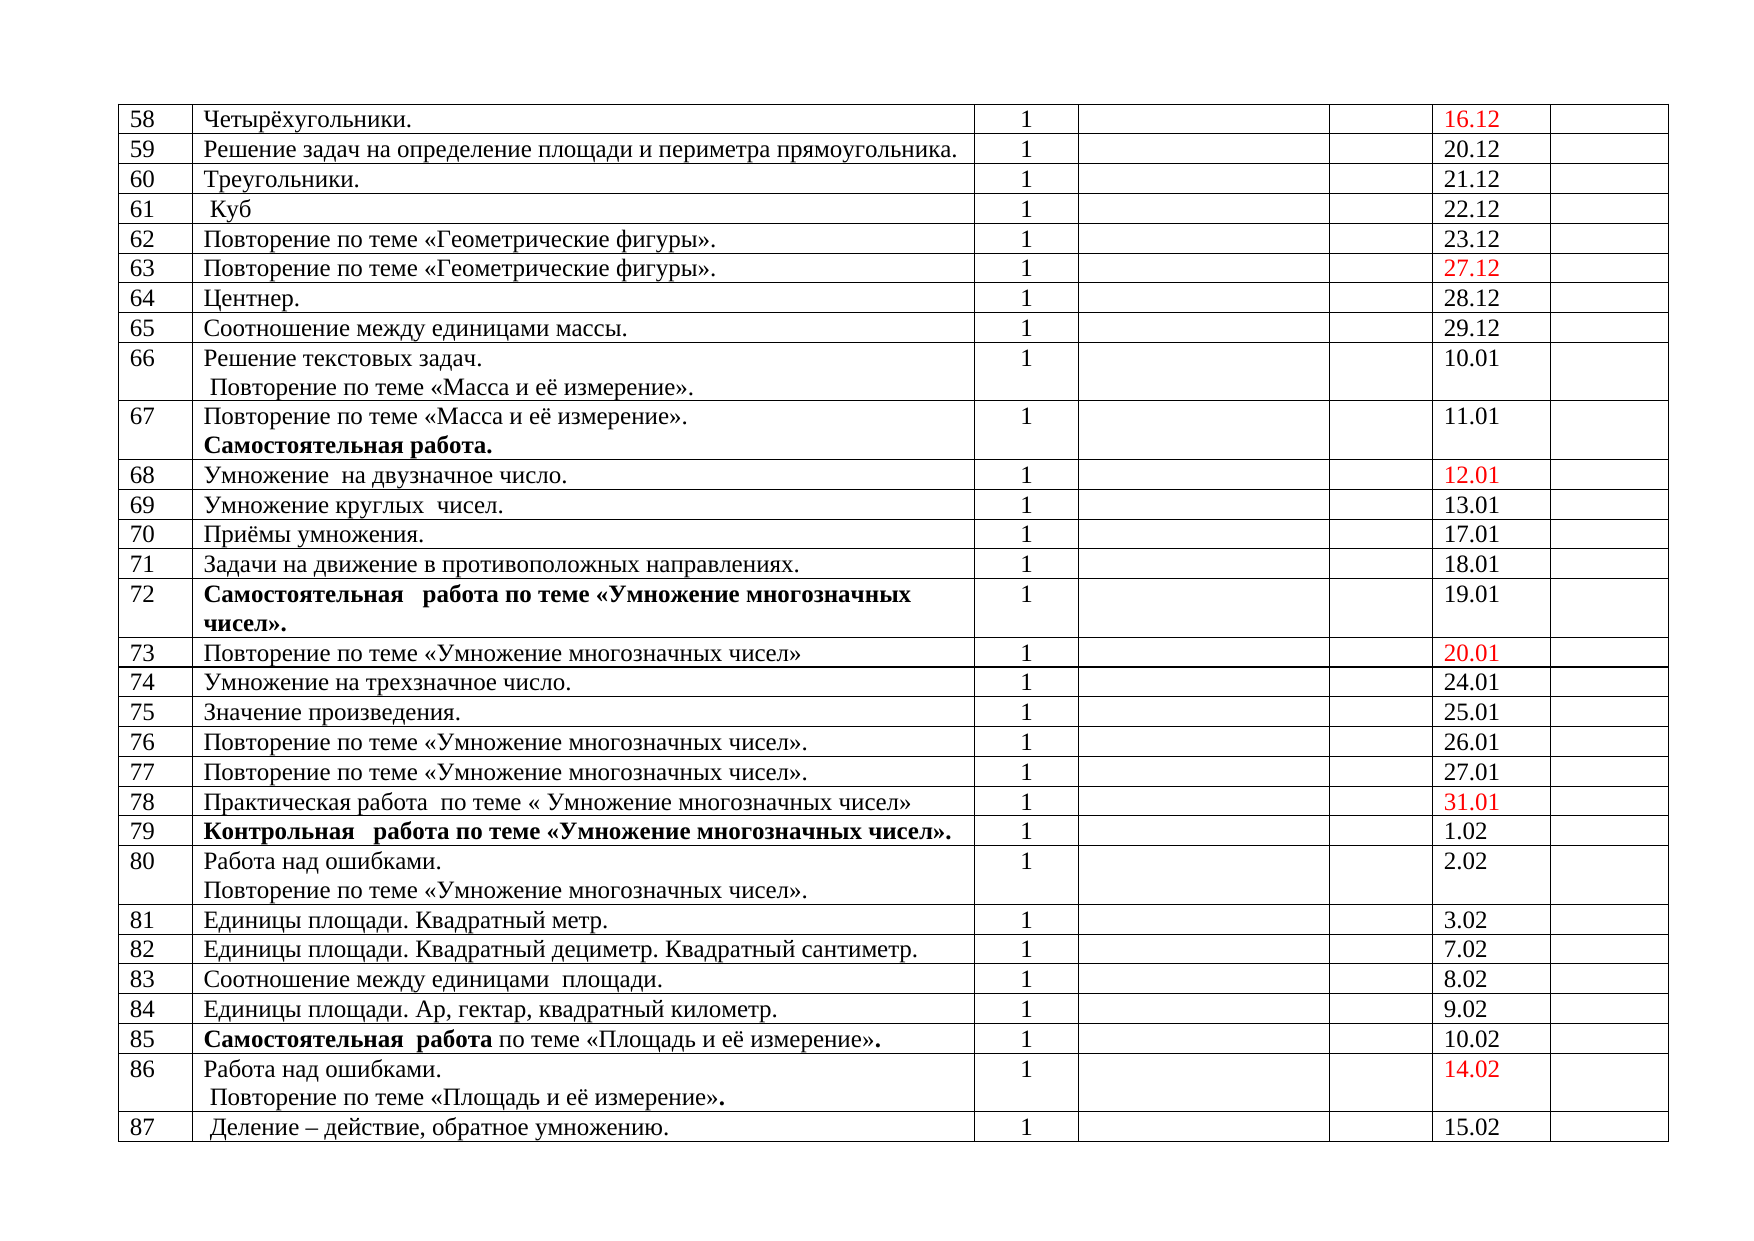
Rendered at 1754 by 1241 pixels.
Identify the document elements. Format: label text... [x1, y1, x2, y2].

table_cell 1 [975, 638, 1078, 666]
table_cell [1551, 134, 1668, 163]
table_cell 1 [975, 1024, 1078, 1053]
table_cell 1 [975, 1112, 1078, 1141]
table_cell 21.12 [1433, 164, 1550, 193]
table_cell [1330, 994, 1432, 1023]
table_cell [1079, 638, 1329, 666]
table_cell 60 [119, 164, 192, 193]
table_cell 24.01 [1433, 668, 1550, 696]
table_cell 86 [119, 1054, 192, 1111]
table_cell 1 [975, 579, 1078, 637]
table_cell [1079, 549, 1329, 578]
table_cell 12.01 [1433, 460, 1550, 489]
table_cell 1 [975, 757, 1078, 786]
table_cell Повторение по теме «Масса и её измерение». Самостоятельная работа. [193, 401, 974, 459]
table_cell [1551, 520, 1668, 548]
table_cell [1079, 1024, 1329, 1053]
table_cell 63 [119, 254, 192, 282]
table_cell 3.02 [1433, 905, 1550, 933]
table_cell 17.01 [1433, 520, 1550, 548]
table_cell 68 [119, 460, 192, 489]
table_cell [1551, 549, 1668, 578]
table_cell [1551, 105, 1668, 133]
table_cell Умножение на двузначное число. [193, 460, 974, 489]
table_cell [1330, 401, 1432, 459]
table_cell [1079, 224, 1329, 252]
table_cell [1551, 787, 1668, 815]
table_cell 1 [975, 905, 1078, 933]
table_cell [1330, 816, 1432, 845]
table_cell [1551, 1112, 1668, 1141]
table_cell 27.12 [1433, 254, 1550, 282]
table_cell Деление – действие, обратное умножению. [193, 1112, 974, 1141]
table_cell [1079, 520, 1329, 548]
table_cell 18.01 [1433, 549, 1550, 578]
table_cell 1 [975, 105, 1078, 133]
table_cell 1 [975, 313, 1078, 342]
table_cell [1551, 254, 1668, 282]
table_cell [1551, 1054, 1668, 1111]
table_cell Треугольники. [193, 164, 974, 193]
table_cell [1330, 727, 1432, 756]
table_cell [1330, 224, 1432, 252]
table_cell [1551, 283, 1668, 312]
table_cell [1330, 343, 1432, 400]
table_cell 1 [975, 520, 1078, 548]
table_cell [1079, 490, 1329, 518]
table_cell Решение задач на определение площади и периметра прямоугольника. [193, 134, 974, 163]
table_cell 61 [119, 194, 192, 223]
table_cell [1551, 579, 1668, 637]
table_cell Единицы площади. Квадратный метр. [193, 905, 974, 933]
table_cell Задачи на движение в противоположных направлениях. [193, 549, 974, 578]
table_cell 77 [119, 757, 192, 786]
table_cell 7.02 [1433, 935, 1550, 963]
table_cell 13.01 [1433, 490, 1550, 518]
table_cell [1079, 105, 1329, 133]
table_cell 1 [975, 164, 1078, 193]
table_cell 66 [119, 343, 192, 400]
table_cell [1330, 1054, 1432, 1111]
table_cell 1 [975, 964, 1078, 993]
table_cell [1551, 460, 1668, 489]
table_cell 15.02 [1433, 1112, 1550, 1141]
table_cell [1330, 313, 1432, 342]
table_cell [1079, 964, 1329, 993]
table_cell 1 [975, 668, 1078, 696]
table_cell [1079, 194, 1329, 223]
table_cell [1551, 194, 1668, 223]
table_cell [1079, 1112, 1329, 1141]
table_cell 1 [975, 816, 1078, 845]
table_cell [1330, 283, 1432, 312]
table_cell [1330, 579, 1432, 637]
table_cell [1551, 343, 1668, 400]
table_cell 1 [975, 224, 1078, 252]
table_cell [1330, 105, 1432, 133]
table_cell [1330, 254, 1432, 282]
table_cell Самостоятельная работа по теме «Площадь и её измерение». [193, 1024, 974, 1053]
table_cell [1079, 1054, 1329, 1111]
table_cell 1 [975, 343, 1078, 400]
table_cell 8.02 [1433, 964, 1550, 993]
table_cell [1330, 1024, 1432, 1053]
table_cell [1551, 816, 1668, 845]
table_cell 28.12 [1433, 283, 1550, 312]
table_cell 2.02 [1433, 846, 1550, 904]
table_cell 67 [119, 401, 192, 459]
table_cell [1330, 638, 1432, 666]
table_cell 1 [975, 935, 1078, 963]
table_cell 1 [975, 697, 1078, 726]
table_cell 23.12 [1433, 224, 1550, 252]
table_cell [1079, 668, 1329, 696]
table_cell Решение текстовых задач. Повторение по теме «Масса и её измерение». [193, 343, 974, 400]
table_cell [1551, 697, 1668, 726]
table_cell 1.02 [1433, 816, 1550, 845]
table_cell 31.01 [1433, 787, 1550, 815]
table_cell Умножение круглых чисел. [193, 490, 974, 518]
table_cell [1551, 846, 1668, 904]
table_cell 75 [119, 697, 192, 726]
table_cell 1 [975, 846, 1078, 904]
table_cell 72 [119, 579, 192, 637]
table_cell [1330, 549, 1432, 578]
table_cell 64 [119, 283, 192, 312]
table_cell [1079, 401, 1329, 459]
table_cell 78 [119, 787, 192, 815]
table_cell Куб [193, 194, 974, 223]
table_cell Значение произведения. [193, 697, 974, 726]
table_cell Повторение по теме «Умножение многозначных чисел». [193, 757, 974, 786]
table_cell [1330, 164, 1432, 193]
table_cell [1551, 313, 1668, 342]
table_cell 58 [119, 105, 192, 133]
table_cell [1330, 490, 1432, 518]
table_cell [1330, 194, 1432, 223]
table_cell Единицы площади. Квадратный дециметр. Квадратный сантиметр. [193, 935, 974, 963]
table_cell 62 [119, 224, 192, 252]
table_cell [1079, 935, 1329, 963]
table_cell [1330, 964, 1432, 993]
table_cell [1551, 224, 1668, 252]
table_cell Приёмы умножения. [193, 520, 974, 548]
table_cell Повторение по теме «Геометрические фигуры». [193, 254, 974, 282]
table_cell Повторение по теме «Геометрические фигуры». [193, 224, 974, 252]
table_cell Самостоятельная работа по теме «Умножение многозначных чисел». [193, 579, 974, 637]
table_cell Центнер. [193, 283, 974, 312]
table_cell 79 [119, 816, 192, 845]
table_cell 10.02 [1433, 1024, 1550, 1053]
table_cell [1079, 254, 1329, 282]
table_cell [1079, 727, 1329, 756]
table_cell 1 [975, 194, 1078, 223]
table_cell 71 [119, 549, 192, 578]
table_cell [1079, 313, 1329, 342]
table_cell [1330, 757, 1432, 786]
table_cell 70 [119, 520, 192, 548]
table_cell [1551, 401, 1668, 459]
table_cell Практическая работа по теме « Умножение многозначных чисел» [193, 787, 974, 815]
table_cell Единицы площади. Ар, гектар, квадратный километр. [193, 994, 974, 1023]
table_cell [1551, 964, 1668, 993]
table_cell [1079, 164, 1329, 193]
table_cell 1 [975, 490, 1078, 518]
table_cell [1079, 343, 1329, 400]
table_cell 59 [119, 134, 192, 163]
table_cell [1330, 935, 1432, 963]
table_cell [1330, 846, 1432, 904]
table_cell 1 [975, 994, 1078, 1023]
table_cell Работа над ошибками. Повторение по теме «Площадь и её измерение». [193, 1054, 974, 1111]
table_cell 74 [119, 668, 192, 696]
table_cell [1551, 935, 1668, 963]
table_cell 1 [975, 787, 1078, 815]
table_cell 27.01 [1433, 757, 1550, 786]
table_cell 76 [119, 727, 192, 756]
table_cell Повторение по теме «Умножение многозначных чисел» [193, 638, 974, 666]
table_cell [1079, 579, 1329, 637]
table_cell [1330, 787, 1432, 815]
table_cell [1079, 757, 1329, 786]
table_cell [1079, 787, 1329, 815]
table_cell [1330, 905, 1432, 933]
table_cell 25.01 [1433, 697, 1550, 726]
table_cell 1 [975, 549, 1078, 578]
table_cell 1 [975, 254, 1078, 282]
table_cell 20.12 [1433, 134, 1550, 163]
table_cell 80 [119, 846, 192, 904]
table_cell 1 [975, 460, 1078, 489]
table_cell [1551, 757, 1668, 786]
table_cell [1330, 1112, 1432, 1141]
table_cell 11.01 [1433, 401, 1550, 459]
table_cell 1 [975, 1054, 1078, 1111]
table_cell [1330, 668, 1432, 696]
table_cell 83 [119, 964, 192, 993]
table_cell [1551, 668, 1668, 696]
table_cell 19.01 [1433, 579, 1550, 637]
table_cell 82 [119, 935, 192, 963]
table_cell 69 [119, 490, 192, 518]
table_cell 9.02 [1433, 994, 1550, 1023]
table_cell [1551, 490, 1668, 518]
table_cell [1551, 638, 1668, 666]
table_cell 81 [119, 905, 192, 933]
table_cell 14.02 [1433, 1054, 1550, 1111]
table_cell 73 [119, 638, 192, 666]
table_cell [1079, 134, 1329, 163]
table_cell [1079, 816, 1329, 845]
table_cell 10.01 [1433, 343, 1550, 400]
table_cell 20.01 [1433, 638, 1550, 666]
table_cell [1079, 905, 1329, 933]
table_cell Работа над ошибками. Повторение по теме «Умножение многозначных чисел». [193, 846, 974, 904]
table_cell Соотношение между единицами площади. [193, 964, 974, 993]
table_cell [1079, 697, 1329, 726]
table_cell [1079, 460, 1329, 489]
table_cell [1330, 697, 1432, 726]
table_cell Повторение по теме «Умножение многозначных чисел». [193, 727, 974, 756]
table_cell 1 [975, 401, 1078, 459]
table_cell [1551, 905, 1668, 933]
table_cell 85 [119, 1024, 192, 1053]
table_cell 87 [119, 1112, 192, 1141]
table_cell [1330, 460, 1432, 489]
table_cell 1 [975, 283, 1078, 312]
table_cell [1079, 994, 1329, 1023]
table_cell Соотношение между единицами массы. [193, 313, 974, 342]
table_cell 65 [119, 313, 192, 342]
table_cell [1551, 164, 1668, 193]
table_cell [1330, 520, 1432, 548]
table_cell [1551, 1024, 1668, 1053]
table_cell [1330, 134, 1432, 163]
table_cell [1551, 994, 1668, 1023]
table_cell Умножение на трехзначное число. [193, 668, 974, 696]
table_cell 1 [975, 134, 1078, 163]
table_cell [1551, 727, 1668, 756]
table_cell 26.01 [1433, 727, 1550, 756]
table_cell 16.12 [1433, 105, 1550, 133]
table_cell Контрольная работа по теме «Умножение многозначных чисел». [193, 816, 974, 845]
table_cell [1079, 283, 1329, 312]
table_cell 1 [975, 727, 1078, 756]
table_cell 22.12 [1433, 194, 1550, 223]
table_cell [1079, 846, 1329, 904]
table_cell 84 [119, 994, 192, 1023]
table_cell 29.12 [1433, 313, 1550, 342]
table_cell Четырёхугольники. [193, 105, 974, 133]
